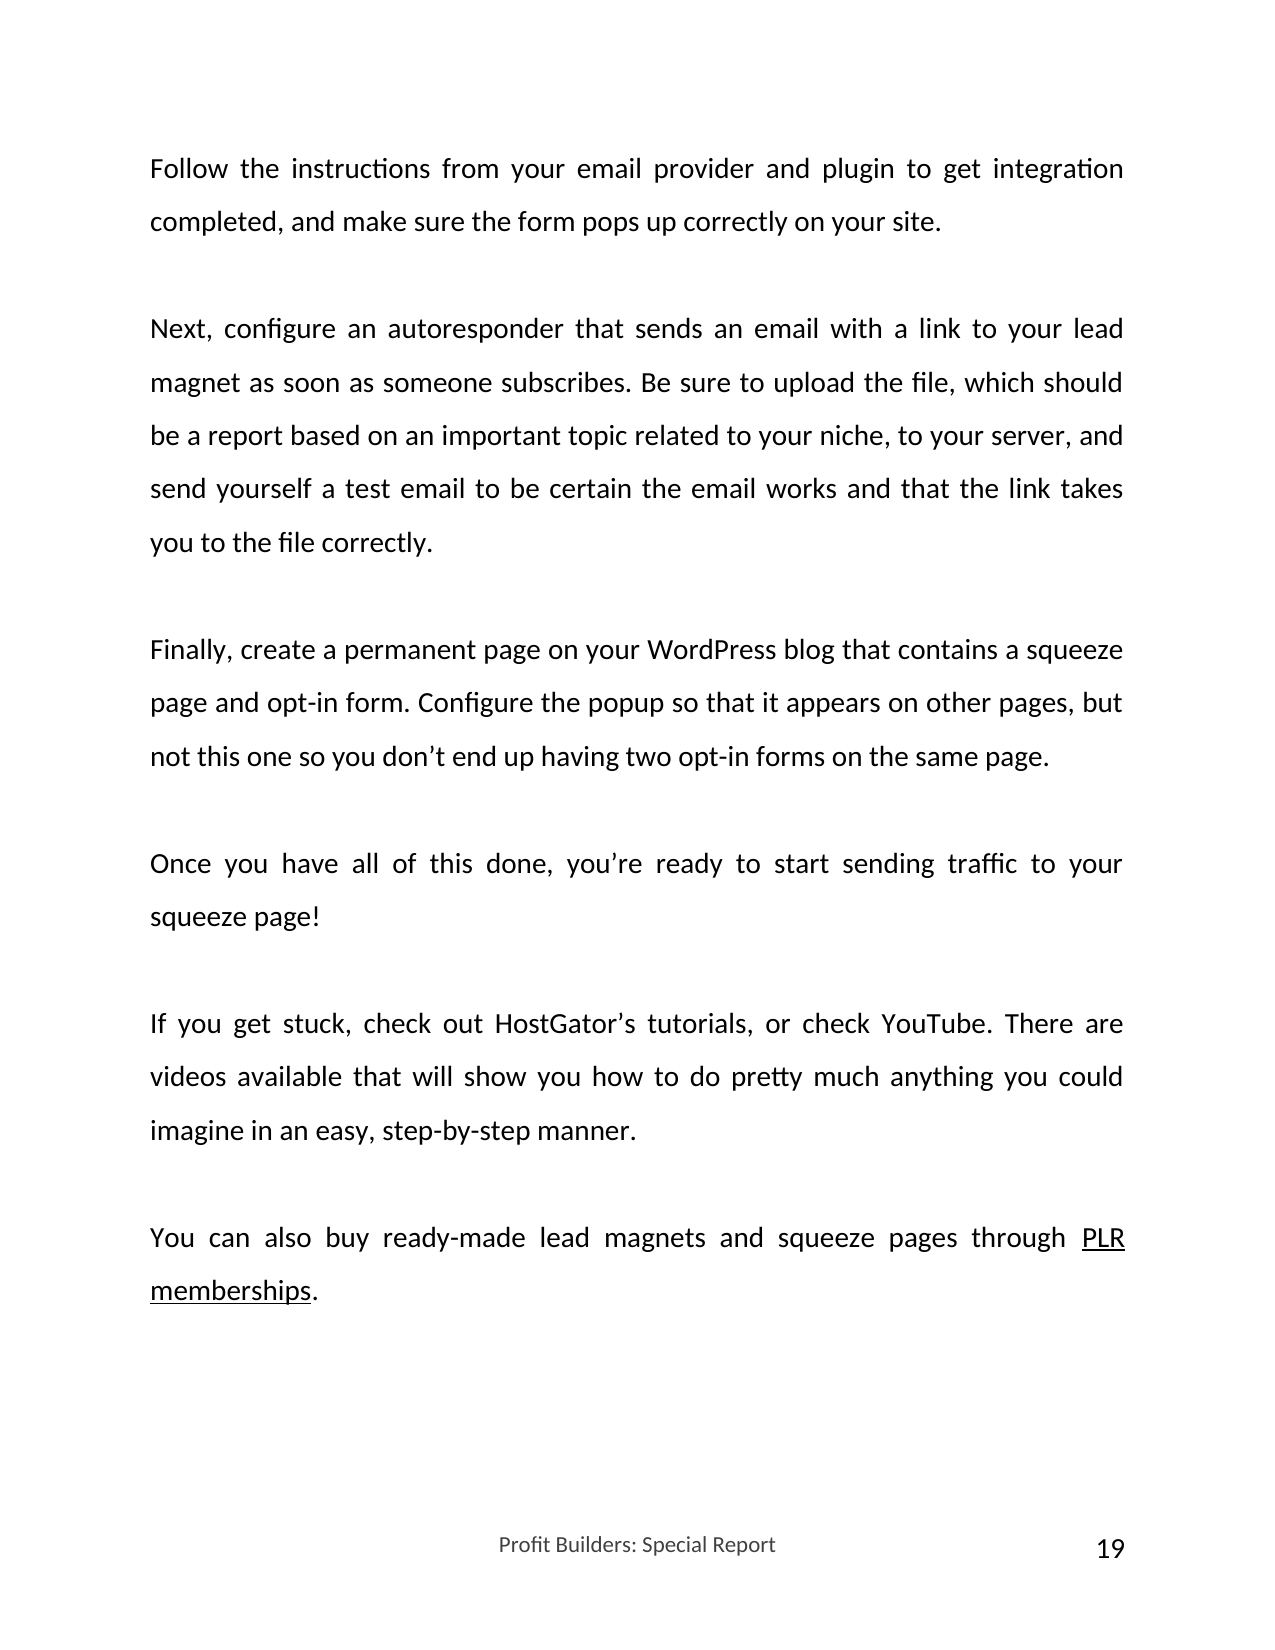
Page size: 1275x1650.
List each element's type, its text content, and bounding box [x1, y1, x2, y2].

text If you get stuck, check out HostGator’s tutorials, or check YouTube. There are videos available that will show you how to do pretty much anything you could imagine in an easy, step-by-step manner. [150, 1005, 1125, 1147]
text Next, configure an autoresponder that sends an email with a link to your lead magnet as soon as someone subscribes. Be sure to upload the file, which should be a report based on an important topic related to your niche, to your server, and send yourself a test email to be certain the email works and that the link takes you to the file correctly. [150, 310, 1125, 560]
text Once you have all of this done, you’re ready to start sending traffic to your squeeze page! [150, 845, 1125, 934]
text Follow the instructions from your email provider and plugin to get integration completed, and make sure the form pops up correctly on your site. [150, 150, 1125, 239]
text Finally, create a permanent page on your WordPress blog that contains a squeeze page and opt-in form. Configure the popup so that it appears on other pages, but not this one so you don’t end up having two opt-in forms on the same page. [150, 631, 1125, 773]
text You can also buy ready-made lead magnets and squeeze pages through PLR memberships. [150, 1219, 1125, 1308]
